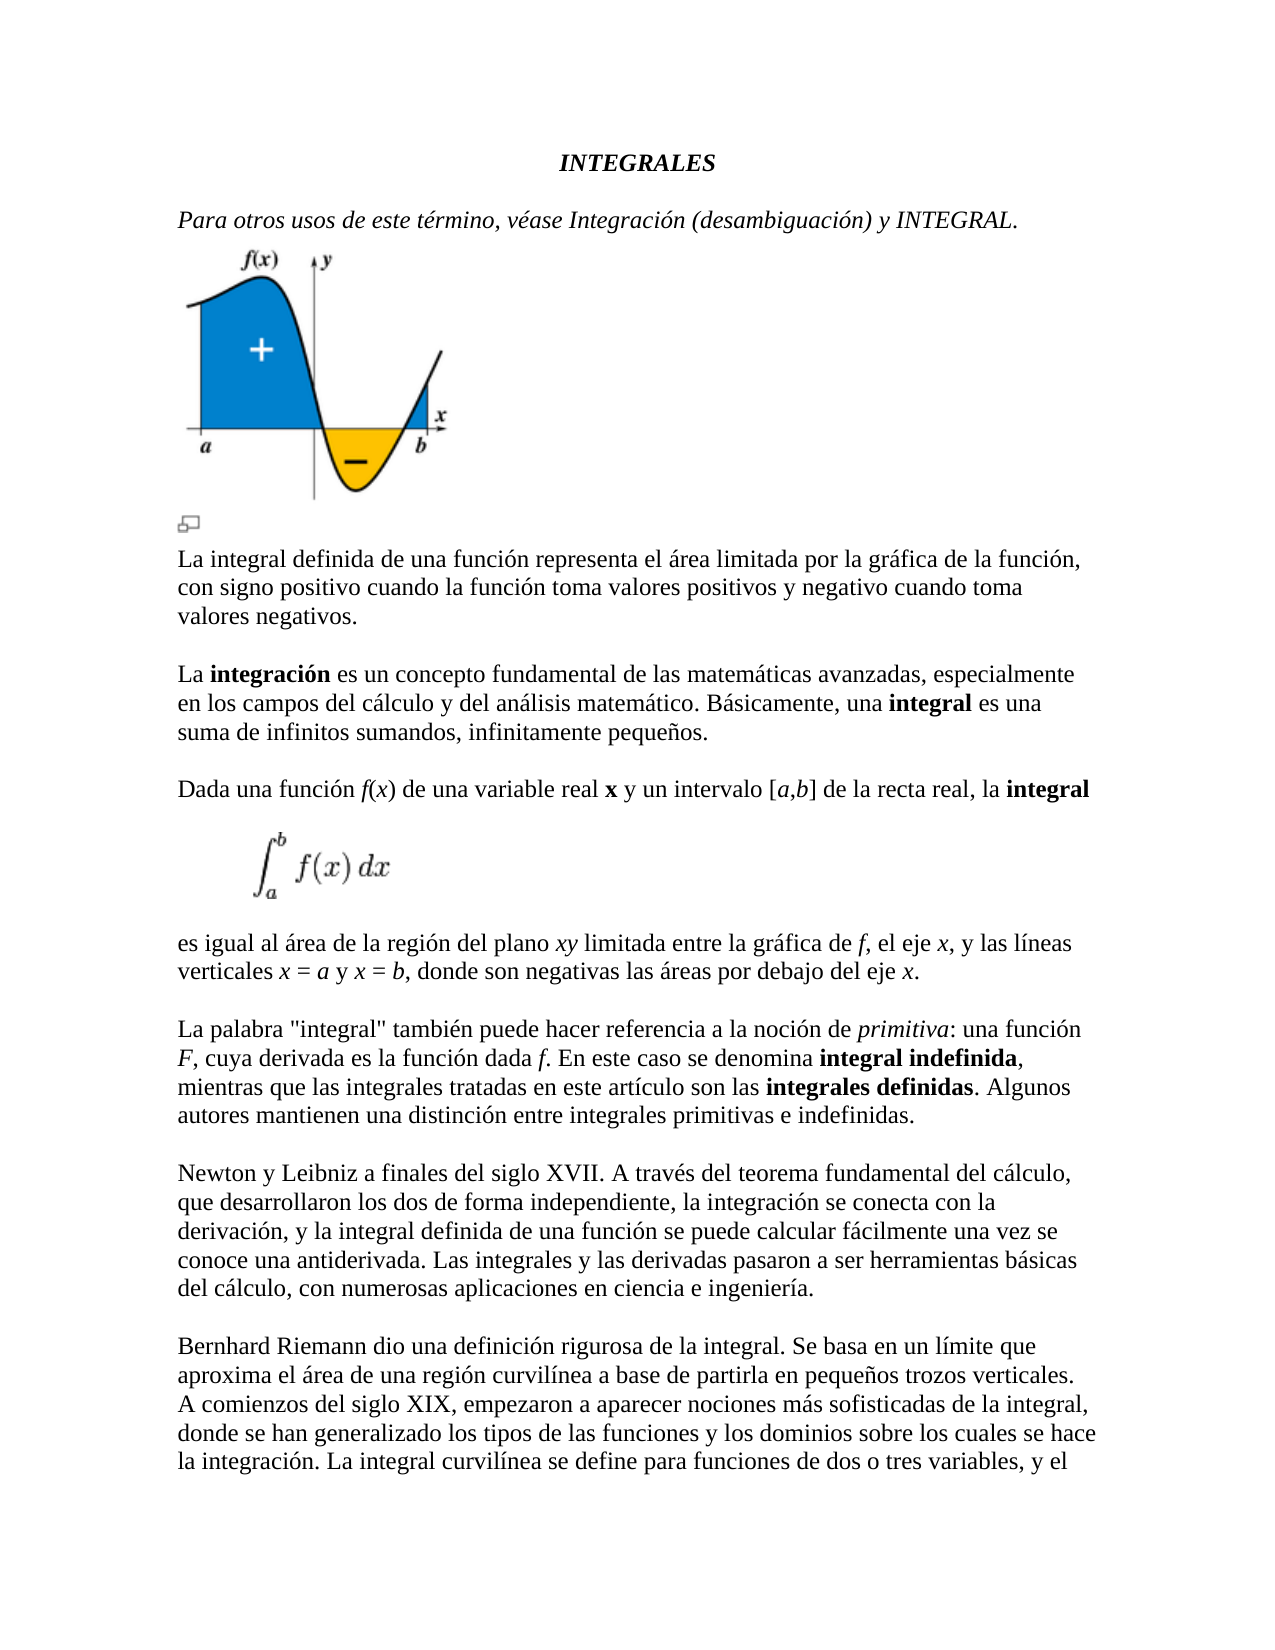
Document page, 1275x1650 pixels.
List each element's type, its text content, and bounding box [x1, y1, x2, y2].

text La integración es un concepto fundamental de las matemáticas avanzadas, especialmente en los campos del cálculo y del análisis matemático. Básicamente, una integral es una suma de infinitos sumandos, infinitamente pequeños. [177, 659, 1098, 745]
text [177, 1331, 1098, 1475]
text Newton y Leibniz a finales del siglo XVII. A través del teorema fundamental del cálculo, que desarrollaron los dos de forma independiente, la integración se conecta con la derivación, y la integral definida de una función se puede calcular fácilmente una vez se conoce una antiderivada. Las integrales y las derivadas pasaron a ser herramientas básicas del cálculo, con numerosas aplicaciones en ciencia e ingeniería. [177, 1158, 1098, 1302]
text es igual al área de la región del plano xy limitada entre la gráfica de f, el eje x, y las líneas verticales x = a y x = b, donde son negativas las áreas por debajo del eje x. [177, 928, 1098, 985]
text INTEGRALES [177, 148, 1098, 176]
text Para otros usos de este término, véase Integración (desambiguación) y INTEGRAL. [177, 205, 1098, 234]
text La integral definida de una función representa el área limitada por la gráfica de la función, con signo positivo cuando la función toma valores positivos y negativo cuando toma valores negativos. [177, 544, 1098, 630]
picture [177, 233, 459, 533]
picture [252, 832, 391, 899]
text Dada una función f(x) de una variable real x y un intervalo [a,b] de la recta real, la integral [177, 774, 1098, 803]
text La palabra "integral" también puede hacer referencia a la noción de primitiva: una función F, cuya derivada es la función dada f. En este caso se denomina integral indefinida, mientras que las integrales tratadas en este artículo son las integrales definidas. Algunos autores mantienen una distinción entre integrales primitivas e indefinidas. [177, 1014, 1098, 1129]
